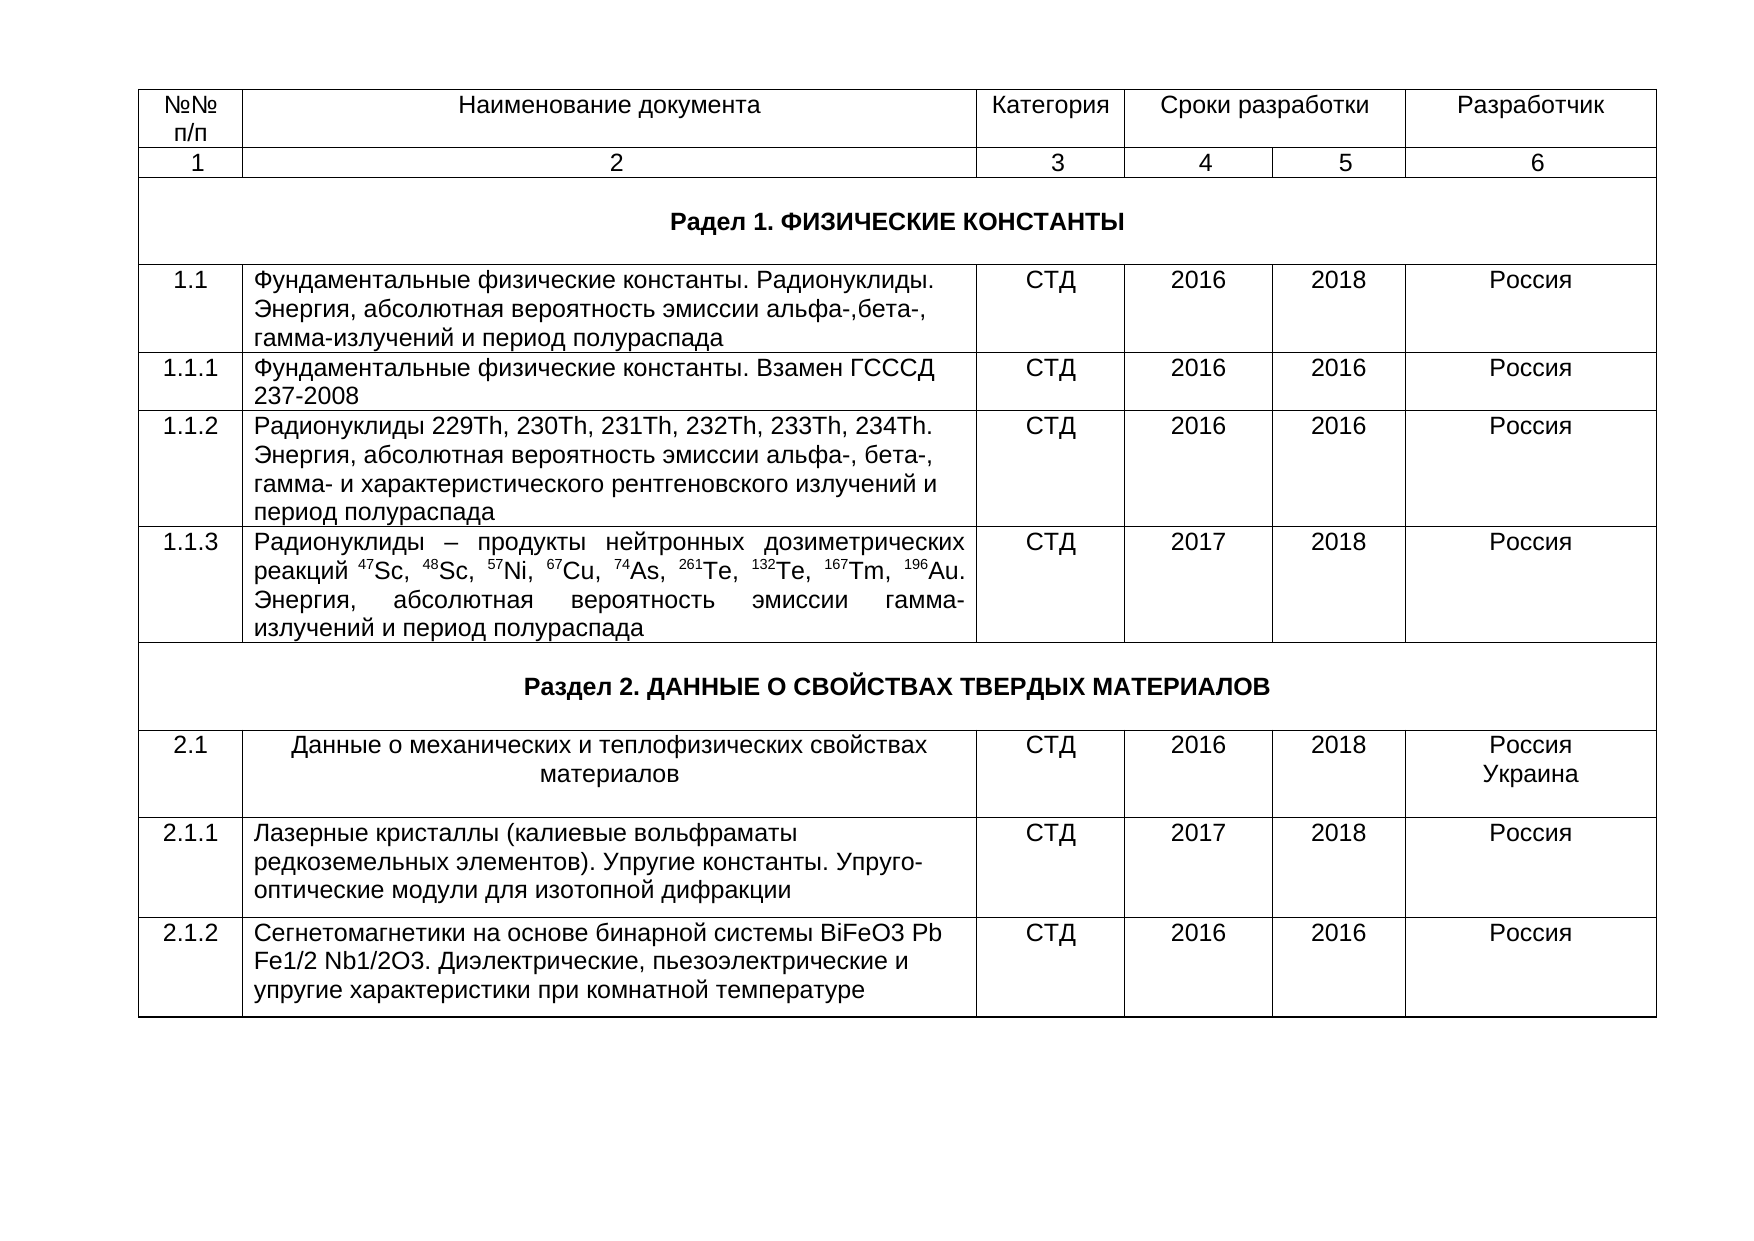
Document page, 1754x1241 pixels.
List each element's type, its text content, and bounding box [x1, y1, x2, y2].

table_cell 1.1.2 [139, 411, 242, 526]
table_cell 1.1.3 [139, 527, 242, 642]
table_header Разработчик [1406, 90, 1656, 147]
table_cell Россия Украина [1406, 731, 1656, 817]
table_cell Сегнетомагнетики на основе бинарной системы BiFeO3 Pb Fe1/2 Nb1/2O3. Диэлектрические, пьезоэлектрические и упругие характеристики при комнатной температуре [243, 918, 976, 1016]
table_cell Россия [1406, 818, 1656, 917]
table_cell [139, 148, 242, 177]
table_cell Россия [1406, 265, 1656, 352]
table_cell Фундаментальные физические константы. Радионуклиды. Энергия, абсолютная вероятность эмиссии альфа-,бета-, гамма-излучений и период полураспада [243, 265, 976, 352]
table_cell СТД [977, 411, 1124, 526]
table_cell Россия [1406, 527, 1656, 642]
table_cell 2.1.1 [139, 818, 242, 917]
table_cell 2016 [1125, 731, 1272, 817]
table_cell 2.1 [139, 731, 242, 817]
table_cell [243, 148, 976, 177]
table_cell 2016 [1125, 353, 1272, 410]
table_cell СТД [977, 818, 1124, 917]
table_cell Россия [1406, 353, 1656, 410]
table_cell [1406, 148, 1656, 177]
table_cell Лазерные кристаллы (калиевые вольфраматы редкоземельных элементов). Упругие константы. Упруго-оптические модули для изотопной дифракции [243, 818, 976, 917]
table_cell 2016 [1125, 411, 1272, 526]
table_cell [1125, 148, 1272, 177]
table_cell 2018 [1273, 818, 1405, 917]
table_cell 2016 [1273, 918, 1405, 1016]
table_cell Фундаментальные физические константы. Взамен ГСССД 237-2008 [243, 353, 976, 410]
table_cell 1.1.1 [139, 353, 242, 410]
table_cell СТД [977, 353, 1124, 410]
table_cell 2017 [1125, 527, 1272, 642]
table_cell Радел 1. ФИЗИЧЕСКИЕ КОНСТАНТЫ [139, 178, 1656, 264]
table_cell СТД [977, 265, 1124, 352]
table_cell Россия [1406, 918, 1656, 1016]
table_cell [977, 148, 1124, 177]
table_cell 2017 [1125, 818, 1272, 917]
table_cell 2016 [1273, 411, 1405, 526]
table_cell 2018 [1273, 731, 1405, 817]
table_cell 2018 [1273, 265, 1405, 352]
table_cell [1273, 148, 1405, 177]
table_cell 2016 [1125, 265, 1272, 352]
table_cell СТД [977, 527, 1124, 642]
table_cell Данные о механических и теплофизических свойствах материалов [243, 731, 976, 817]
table_cell Россия [1406, 411, 1656, 526]
table_header Сроки разработки [1125, 90, 1405, 147]
table_cell СТД [977, 918, 1124, 1016]
table_header №№ п/п [139, 90, 242, 147]
table_header Наименование документа [243, 90, 976, 147]
table_cell 2016 [1273, 353, 1405, 410]
table_cell 2018 [1273, 527, 1405, 642]
table_header Категория [977, 90, 1124, 147]
table_cell Радионуклиды 229Th, 230Th, 231Th, 232Th, 233Th, 234Th. Энергия, абсолютная вероятность эмиссии альфа-, бета-, гамма- и характеристического рентгеновского излучений и период полураспада [243, 411, 976, 526]
table_cell 2016 [1125, 918, 1272, 1016]
table_cell 1.1 [139, 265, 242, 352]
table_cell Радионуклиды – продукты нейтронных дозиметрических реакций 47Sc, 48Sc, 57Ni, 67Cu, 74As, 261Te, 132Te, 167Tm, 196Au. Энергия, абсолютная вероятность эмиссии гамма-излучений и период полураспада [243, 527, 976, 642]
table_cell Раздел 2. ДАННЫЕ О СВОЙСТВАХ ТВЕРДЫХ МАТЕРИАЛОВ [139, 643, 1656, 729]
table_cell 2.1.2 [139, 918, 242, 1016]
table_cell СТД [977, 731, 1124, 817]
